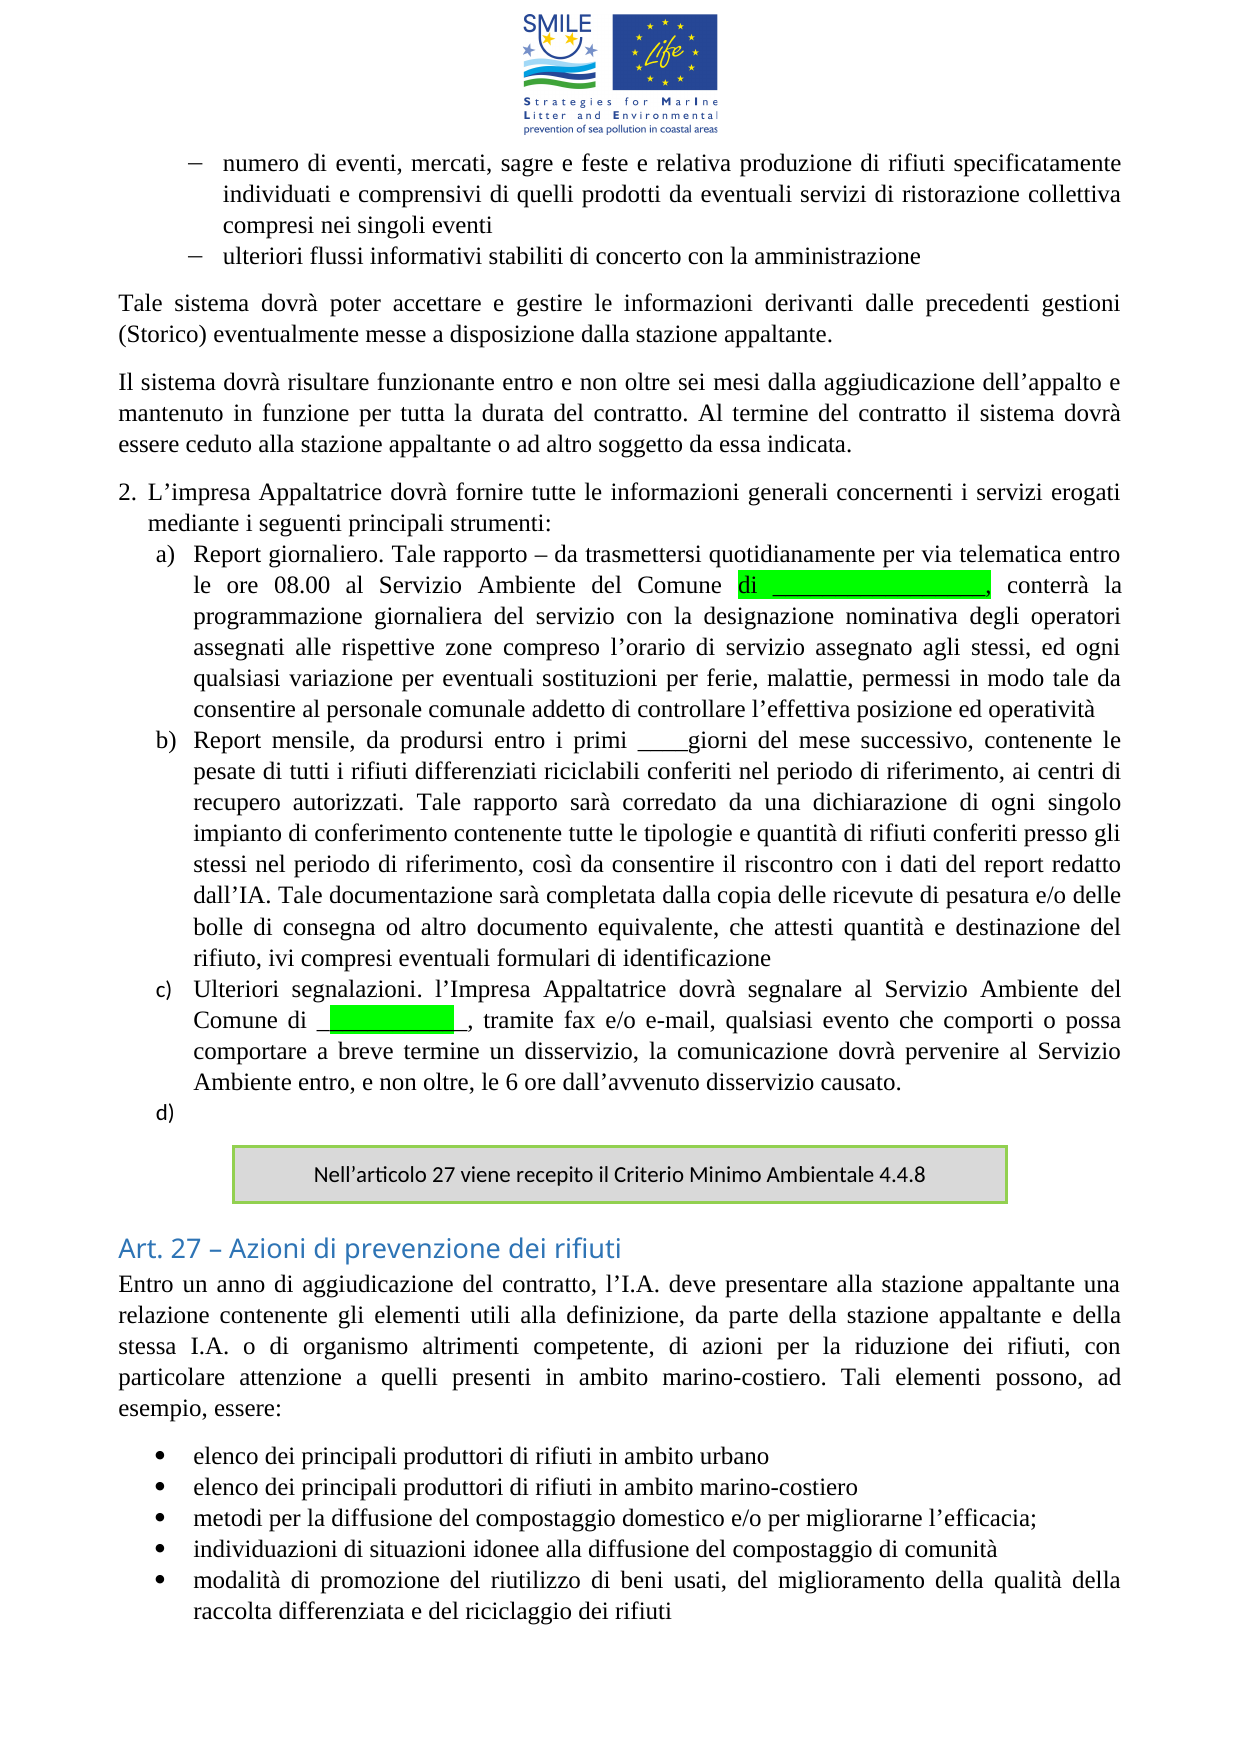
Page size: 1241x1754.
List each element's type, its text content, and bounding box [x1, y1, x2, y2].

list Ulteriori segnalazioni. l’Impresa Appaltatrice dovrà segnalare al Servizio Ambiente del Comune di ____________, tramite fax e/o e-mail, qualsiasi evento che comporti o possa comportare a breve termine un disservizio, la comunicazione dovrà pervenire al Servizio Ambiente entro, e non oltre, le 6 ore dall’avvenuto disservizio causato. [156, 974, 1122, 1096]
table_header Nell’articolo 27 viene recepito il Criterio Minimo Ambientale 4.4.8 [235, 1148, 1005, 1201]
list Report mensile, da prodursi entro i primi ____giorni del mese successivo, contenente le pesate di tutti i rifiuti differenziati riciclabili conferiti nel periodo di riferimento, ai centri di recupero autorizzati. Tale rapporto sarà corredato da una dichiarazione di ogni singolo impianto di conferimento contenente tutte le tipologie e quantità di rifiuti conferiti presso gli stessi nel periodo di riferimento, così da consentire il riscontro con i dati del report redatto dall’IA. Tale documentazione sarà completata dalla copia delle ricevute di pesatura e/o delle bolle di consegna od altro documento equivalente, che attesti quantità e destinazione del rifiuto, ivi compresi eventuali formulari di identificazione [156, 725, 1122, 971]
list individuazioni di situazioni idonee alla diffusione del compostaggio di comunità [156, 1534, 1122, 1563]
list Report giornaliero. Tale rapporto – da trasmettersi quotidianamente per via telematica entro le ore 08.00 al Servizio Ambiente del Comune di _________________, conterrà la programmazione giornaliera del servizio con la designazione nominativa degli operatori assegnati alle rispettive zone compreso l’orario di servizio assegnato agli stessi, ed ogni qualsiasi variazione per eventuali sostituzioni per ferie, malattie, permessi in modo tale da consentire al personale comunale addetto di controllare l’effettiva posizione ed operatività [156, 539, 1122, 723]
text Entro un anno di aggiudicazione del contratto, l’I.A. deve presentare alla stazione appaltante una relazione contenente gli elementi utili alla definizione, da parte della stazione appaltante e della stessa I.A. o di organismo altrimenti competente, di azioni per la riduzione dei rifiuti, con particolare attenzione a quelli presenti in ambito marino-costiero. Tali elementi possono, ad esempio, essere: [118, 1269, 1122, 1422]
text Tale sistema dovrà poter accettare e gestire le informazioni derivanti dalle precedenti gestioni (Storico) eventualmente messe a disposizione dalla stazione appaltante. [118, 288, 1122, 348]
list elenco dei principali produttori di rifiuti in ambito urbano [156, 1441, 1122, 1470]
list numero di eventi, mercati, sagre e feste e relativa produzione di rifiuti specificatamente individuati e comprensivi di quelli prodotti da eventuali servizi di ristorazione collettiva compresi nei singoli eventi [185, 148, 1122, 238]
list ulteriori flussi informativi stabiliti di concerto con la amministrazione [185, 241, 1122, 269]
subtitle Art. 27 – Azioni di prevenzione dei rifiuti [118, 1229, 1122, 1266]
picture [522, 14, 718, 135]
list elenco dei principali produttori di rifiuti in ambito marino-costiero [156, 1472, 1122, 1501]
list modalità di promozione del riutilizzo di beni usati, del miglioramento della qualità della raccolta differenziata e del riciclaggio dei rifiuti [156, 1565, 1122, 1625]
list metodi per la diffusione del compostaggio domestico e/o per migliorarne l’efficacia; [156, 1503, 1122, 1532]
list L’impresa Appaltatrice dovrà fornire tutte le informazioni generali concernenti i servizi erogati mediante i seguenti principali strumenti: [118, 477, 1122, 537]
text Il sistema dovrà risultare funzionante entro e non oltre sei mesi dalla aggiudicazione dell’appalto e mantenuto in funzione per tutta la durata del contratto. Al termine del contratto il sistema dovrà essere ceduto alla stazione appaltante o ad altro soggetto da essa indicata. [118, 367, 1122, 458]
